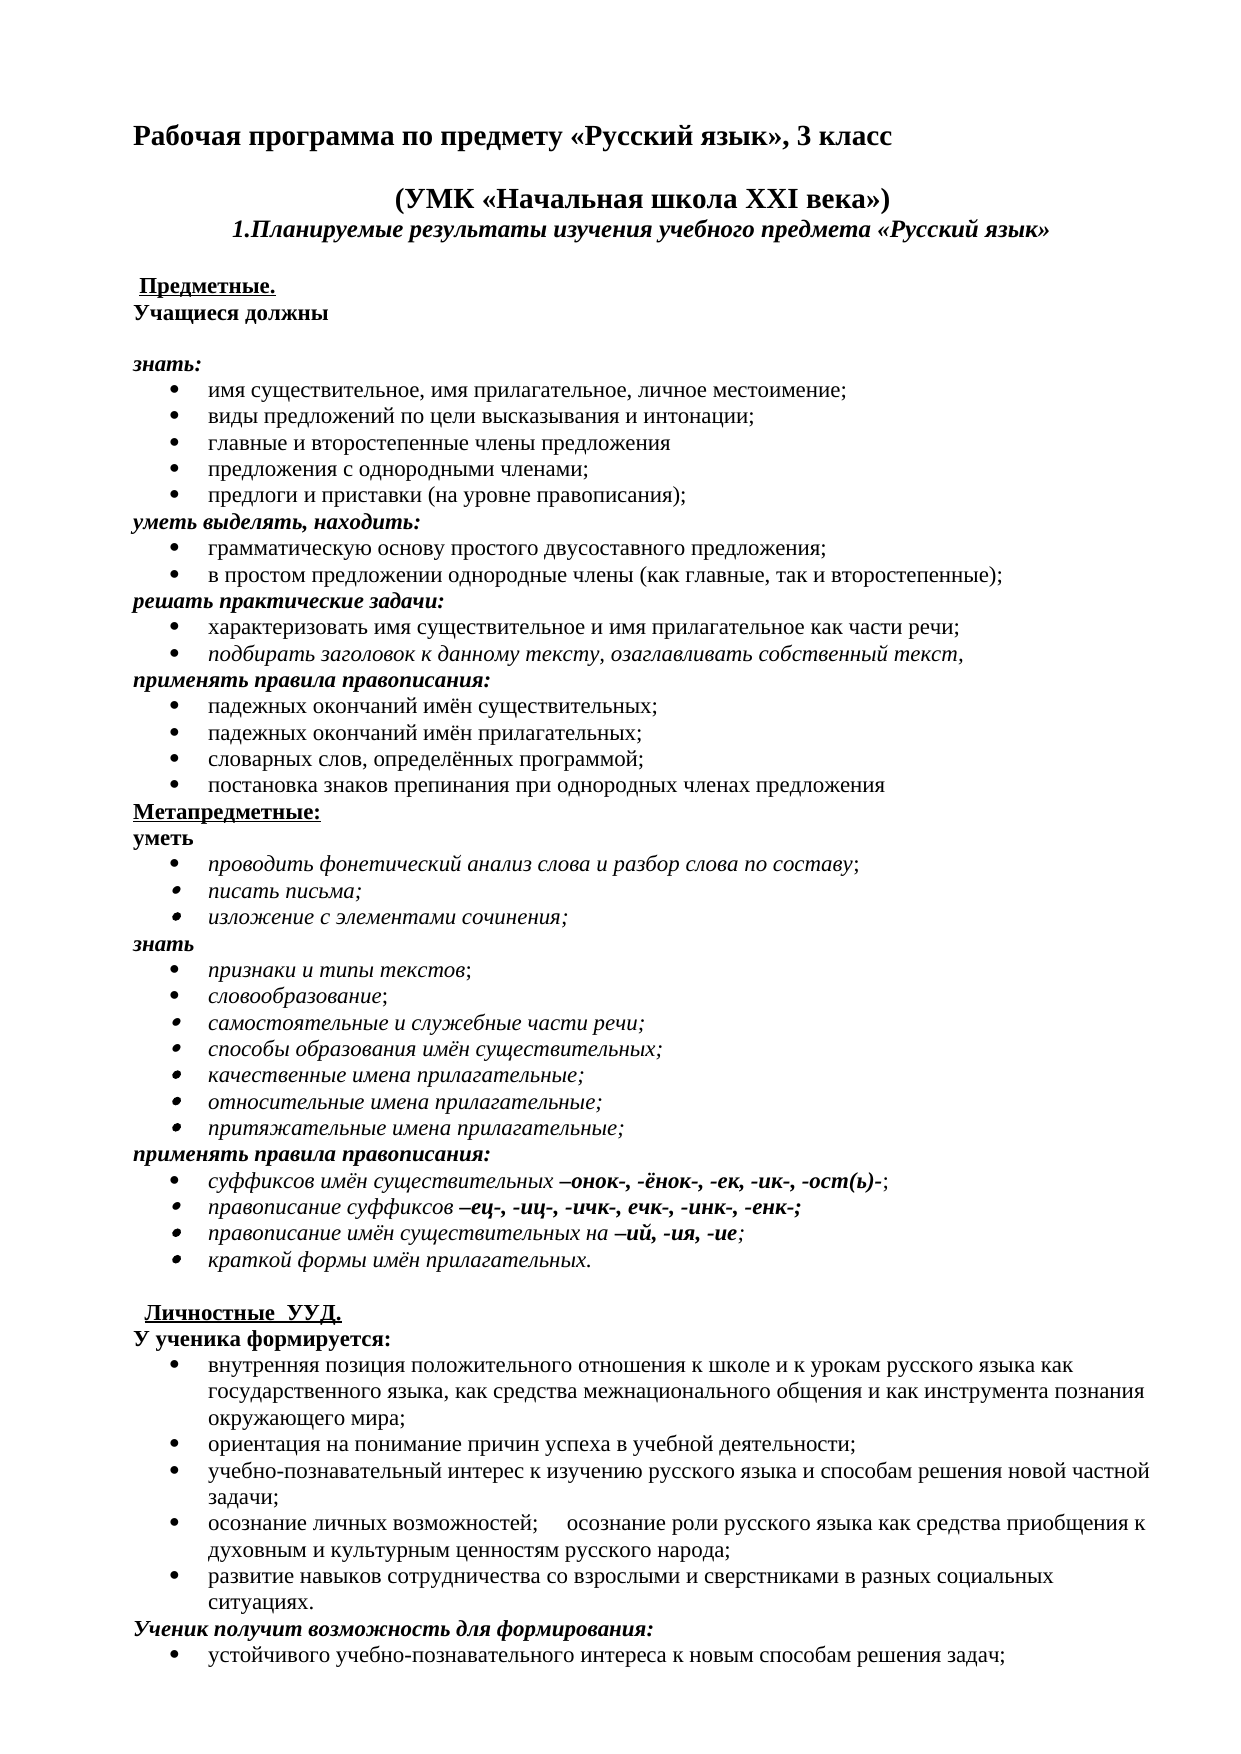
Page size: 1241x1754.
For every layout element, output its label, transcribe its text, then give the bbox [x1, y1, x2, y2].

list самостоятельные и служебные части речи; [170, 1009, 1152, 1035]
list постановка знаков препинания при однородных членах предложения [170, 771, 1152, 798]
list ориентация на понимание причин успеха в учебной деятельности; [170, 1430, 1152, 1457]
list устойчивого учебно-познавательного интереса к новым способам решения задач; [170, 1641, 1152, 1667]
list способы образования имён существительных; [170, 1035, 1152, 1061]
text Метапредметные: [133, 798, 1152, 824]
list словообразование; [170, 982, 1152, 1009]
text Рабочая программа по предмету «Русский язык», 3 класс [133, 118, 1152, 152]
list краткой формы имён прилагательных. [170, 1246, 1152, 1272]
text (УМК «Начальная школа XXI века») 1.Планируемые результаты изучения учебного предмета «Русский язык» [133, 181, 1152, 243]
list признаки и типы текстов; [170, 956, 1152, 982]
text У ученика формируется: [133, 1325, 1152, 1351]
list изложение с элементами сочинения; [170, 903, 1152, 929]
list грамматическую основу простого двусоставного предложения; [170, 534, 1152, 561]
text решать практические задачи: [133, 587, 1152, 613]
list относительные имена прилагательные; [170, 1088, 1152, 1114]
list писать письма; [170, 877, 1152, 903]
text уметь [133, 824, 1152, 851]
list притяжательные имена прилагательные; [170, 1114, 1152, 1140]
list имя существительное, имя прилагательное, личное местоимение; [170, 376, 1152, 402]
list учебно-познавательный интерес к изучению русского языка и способам решения новой частной задачи; [170, 1457, 1152, 1509]
list падежных окончаний имён существительных; [170, 692, 1152, 719]
list внутренняя позиция положительного отношения к школе и к урокам русского языка как государственного языка, как средства межнационального общения и как инструмента познания окружающего мира; [170, 1351, 1152, 1430]
list качественные имена прилагательные; [170, 1061, 1152, 1088]
list развитие навыков сотрудничества со взрослыми и сверстниками в разных социальных ситуациях. [170, 1562, 1152, 1615]
list предложения с однородными членами; [170, 455, 1152, 482]
list суффиксов имён существительных –онок-, -ёнок-, -ек, -ик-, -ост(ь)-; [170, 1167, 1152, 1193]
list в простом предложении однородные члены (как главные, так и второстепенные); [170, 561, 1152, 587]
text знать: [133, 350, 1152, 376]
text применять правила правописания: [133, 666, 1152, 692]
text Предметные. [133, 272, 1152, 299]
list предлоги и приставки (на уровне правописания); [170, 482, 1152, 508]
list словарных слов, определённых программой; [170, 745, 1152, 771]
text Личностные УУД. [133, 1298, 1152, 1325]
list правописание имён существительных на –ий, -ия, -ие; [170, 1219, 1152, 1246]
text применять правила правописания: [133, 1140, 1152, 1167]
list падежных окончаний имён прилагательных; [170, 719, 1152, 745]
text Ученик получит возможность для формирования: [133, 1615, 1152, 1641]
text знать [133, 929, 1152, 956]
list осознание личных возможностей; осознание роли русского языка как средства приобщения к духовным и культурным ценностям русского народа; [170, 1509, 1152, 1562]
list главные и второстепенные члены предложения [170, 429, 1152, 455]
text уметь выделять, находить: [133, 508, 1152, 534]
list виды предложений по цели высказывания и интонации; [170, 402, 1152, 429]
list характеризовать имя существительное и имя прилагательное как части речи; [170, 613, 1152, 640]
list проводить фонетический анализ слова и разбор слова по составу; [170, 851, 1152, 877]
list правописание суффиксов –ец-, -иц-, -ичк-, ечк-, -инк-, -енк-; [170, 1193, 1152, 1219]
text Учащиеся должны [133, 299, 1152, 325]
list подбирать заголовок к данному тексту, озаглавливать собственный текст, [170, 640, 1152, 666]
